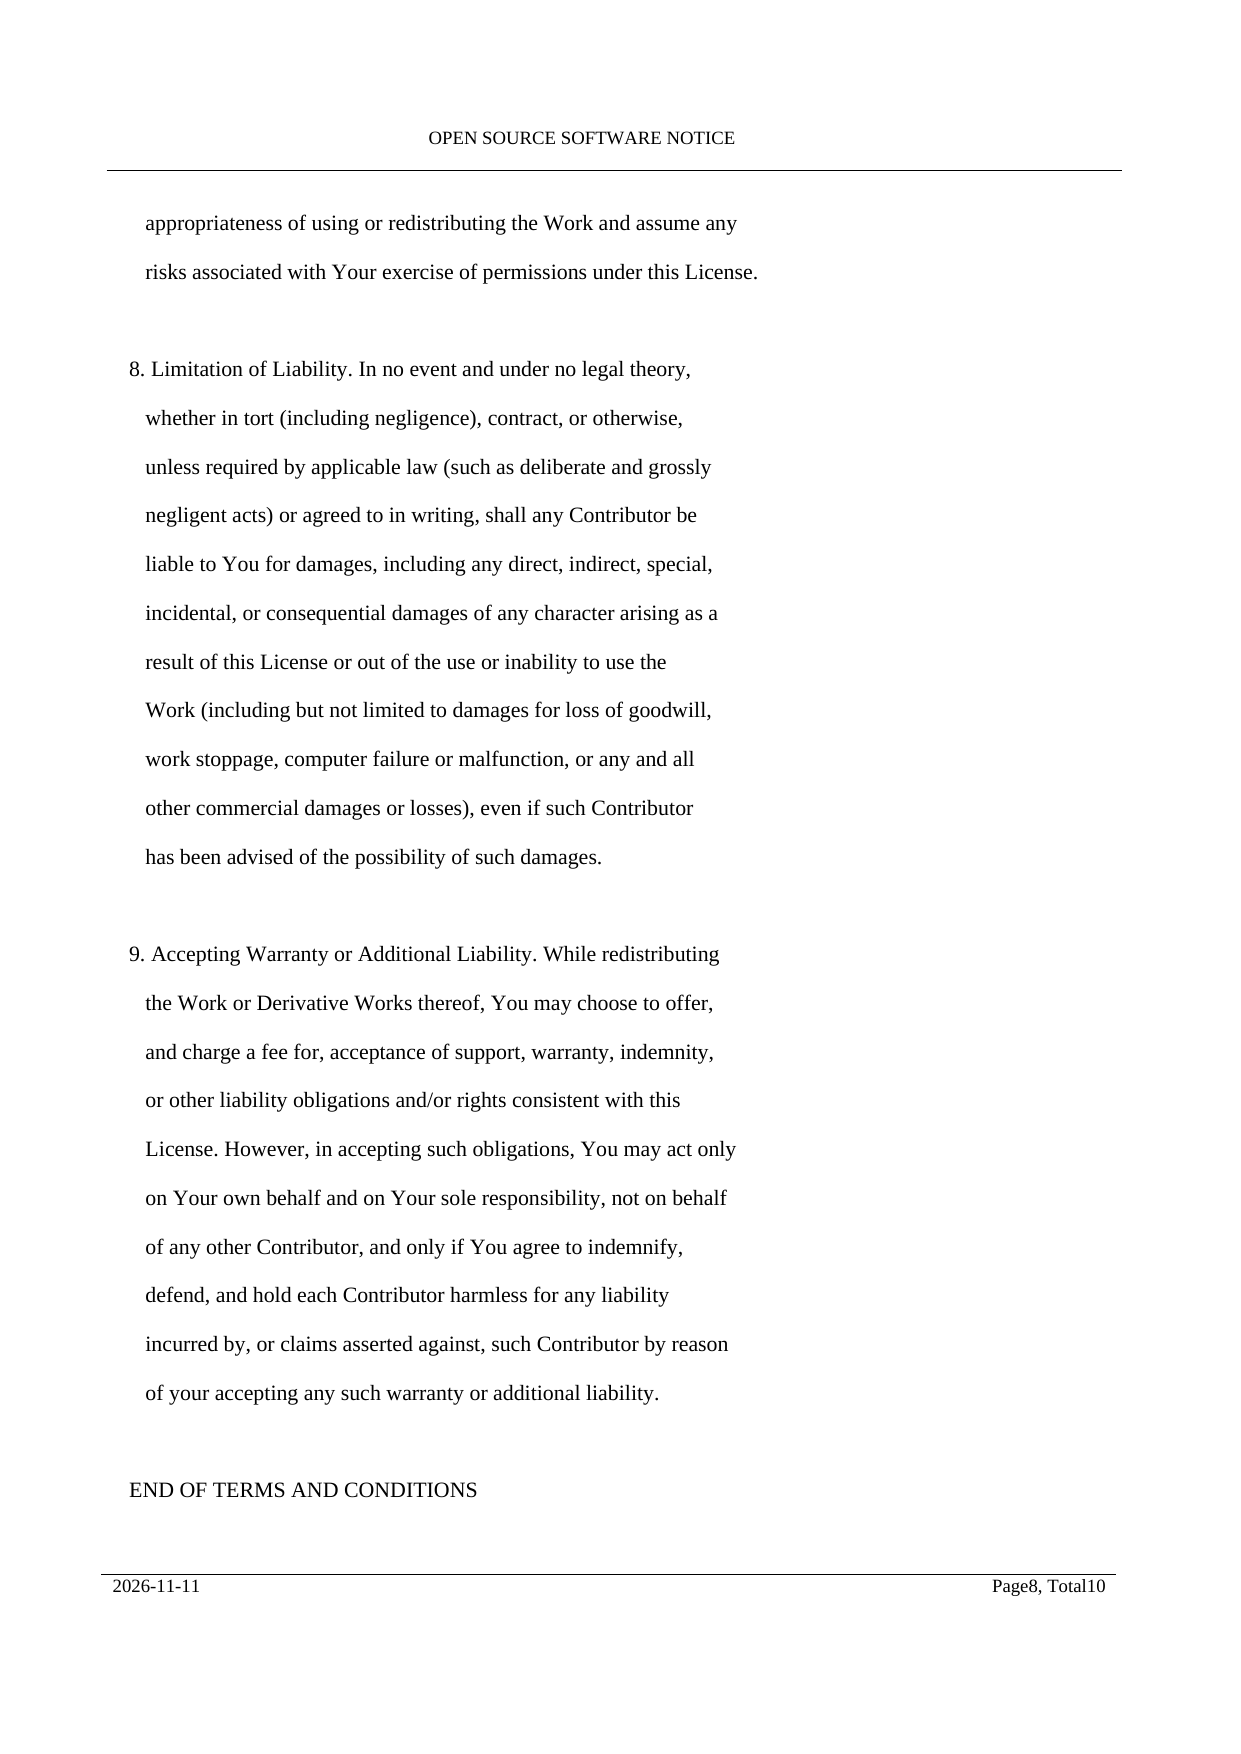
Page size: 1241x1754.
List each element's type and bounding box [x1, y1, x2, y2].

text [112, 206, 1128, 1506]
